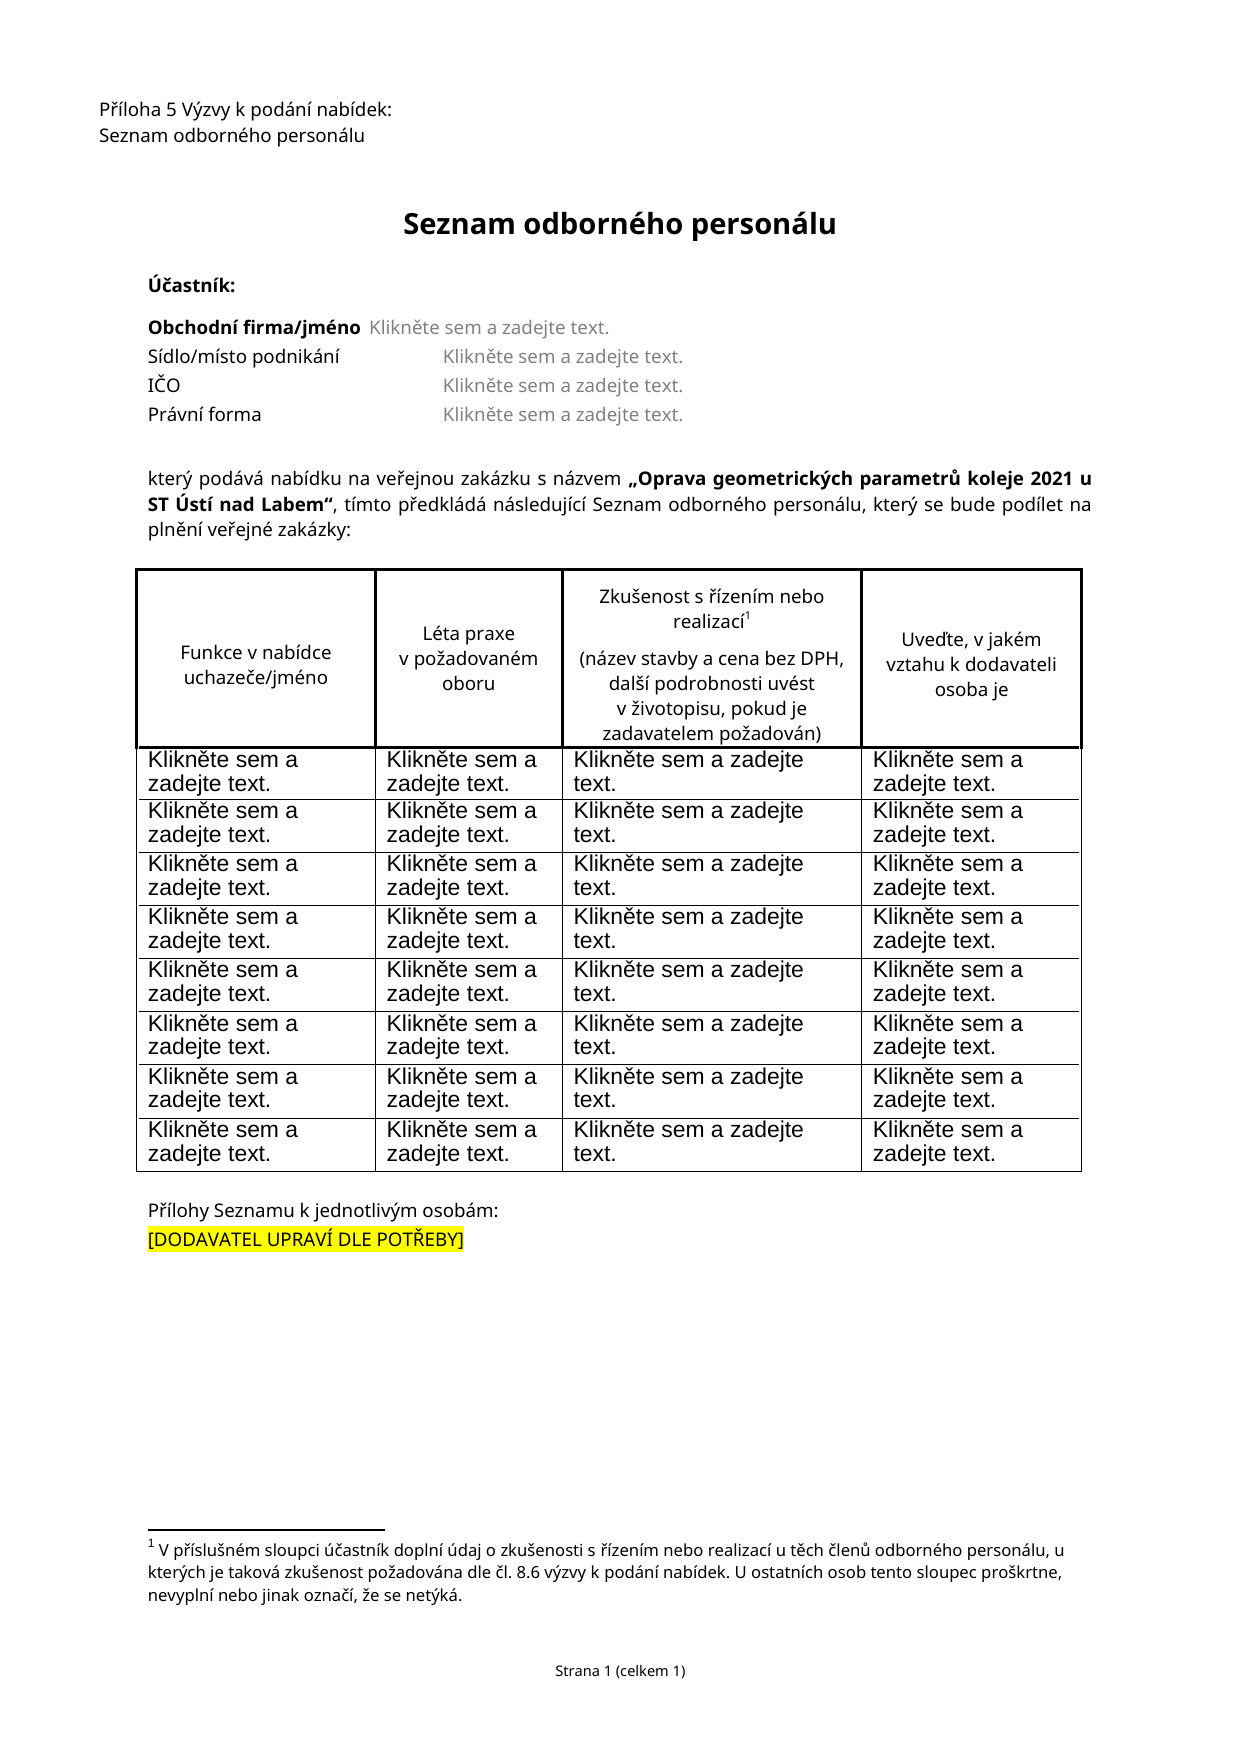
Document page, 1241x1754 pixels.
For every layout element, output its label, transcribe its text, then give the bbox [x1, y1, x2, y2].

table_header Uveďte, v jakém vztahu k dodavateli osoba je [863, 571, 1080, 746]
text IČO [148, 369, 1093, 398]
text [DODAVATEL UPRAVÍ DLE POTŘEBY] [148, 1223, 1092, 1252]
text který podává nabídku na veřejnou zakázku s názvem „Oprava geometrických parametrů koleje 2021 u ST Ústí nad Labem“, tímto předkládá následující Seznam odborného personálu, který se bude podílet na plnění veřejné zakázky: [148, 465, 1093, 542]
text Přílohy Seznamu k jednotlivým osobám: [148, 1197, 1093, 1223]
table_header Zkušenost s řízením nebo realizací (název stavby a cena bez DPH, další podrobnosti uvést v životopisu, pokud je zadavatelem požadován) [564, 571, 860, 746]
text Právní forma [148, 398, 1093, 427]
text Obchodní firma/jméno [148, 311, 1093, 340]
text Sídlo/místo podnikání [148, 340, 1093, 369]
text Účastník: [148, 268, 1093, 299]
table_header Funkce v nabídce uchazeče/jméno [138, 571, 374, 746]
title Seznam odborného personálu [148, 203, 1093, 243]
table_header Léta praxe v požadovaném oboru [377, 571, 561, 746]
